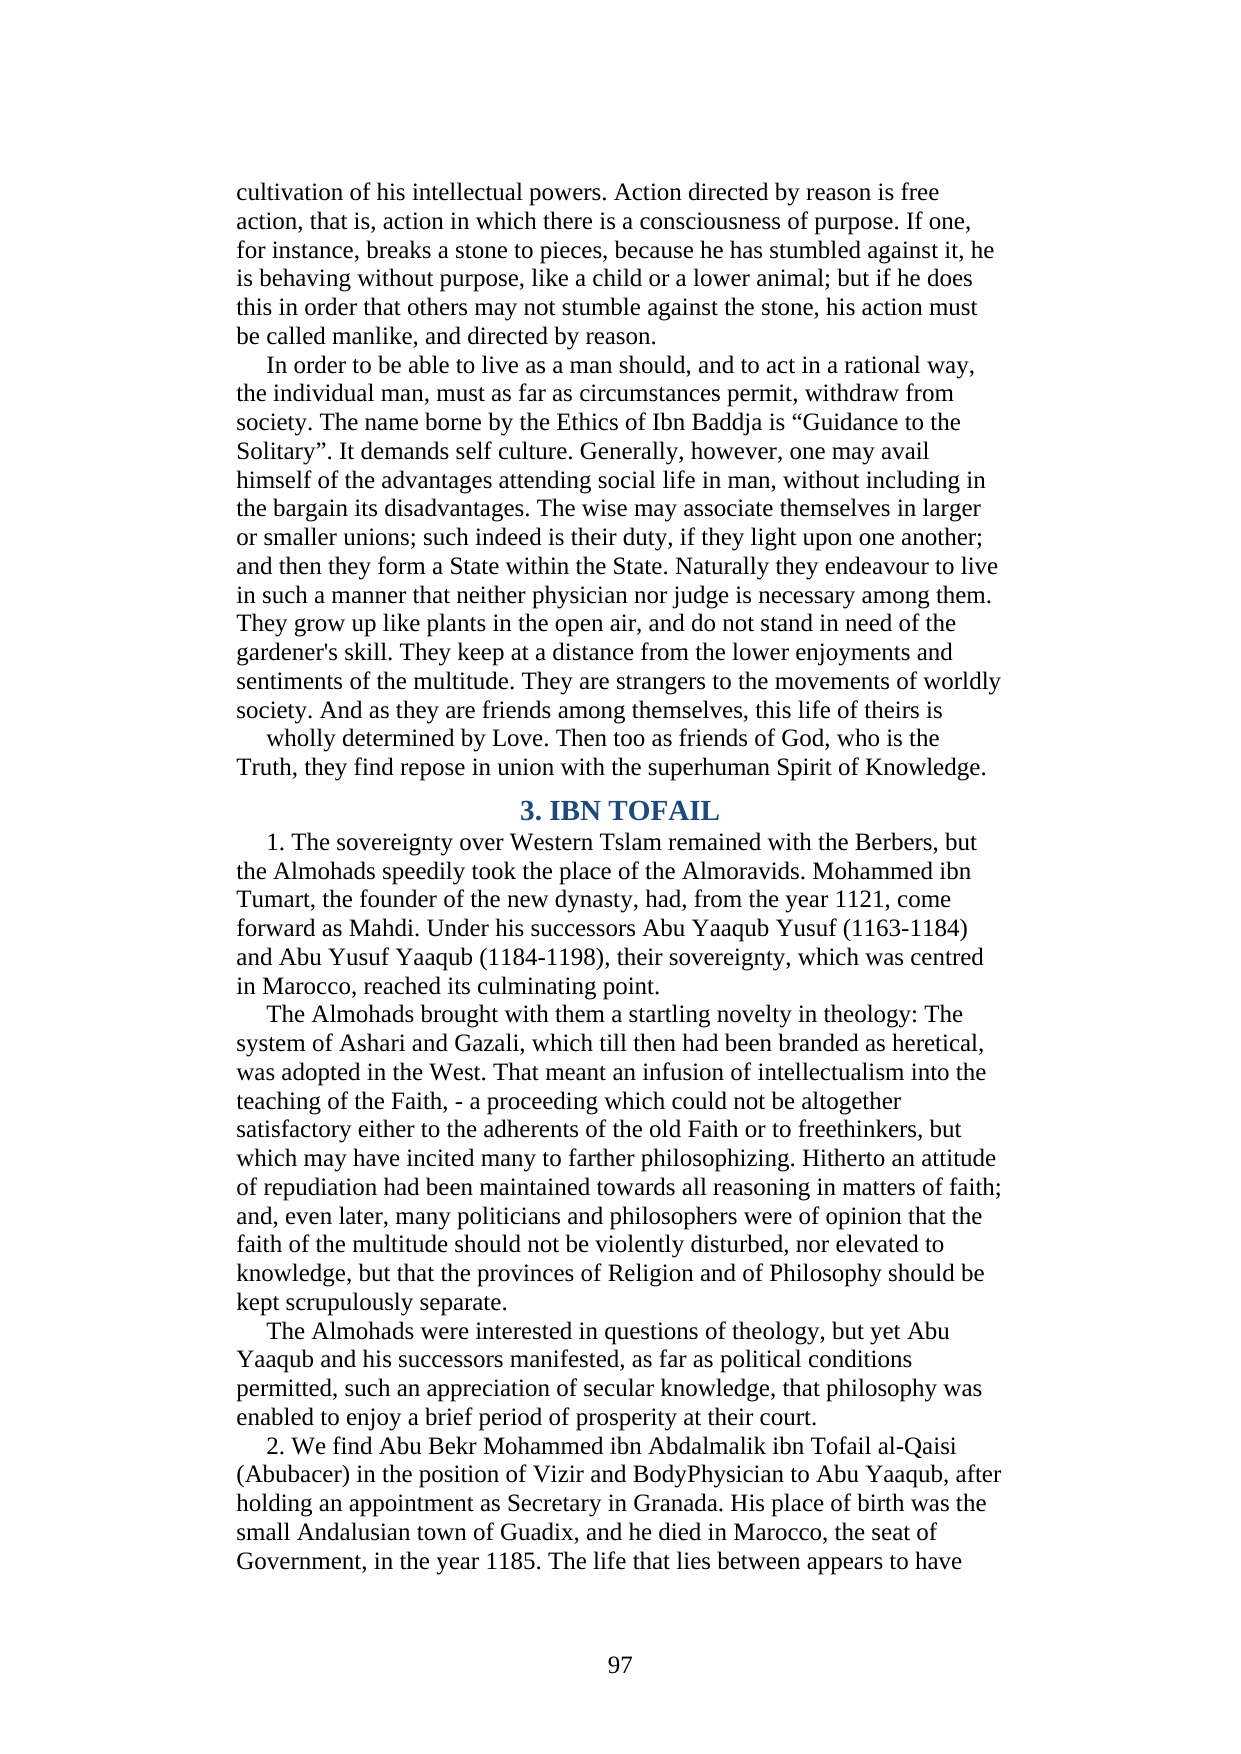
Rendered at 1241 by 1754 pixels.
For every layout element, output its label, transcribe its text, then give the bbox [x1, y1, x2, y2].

text wholly determined by Love. Then too as friends of God, who is the Truth, they find repose in union with the superhuman Spirit of Knowledge. [236, 723, 1004, 781]
subtitle 3. IBN TOFAIL [236, 793, 1004, 827]
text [236, 1431, 1004, 1574]
text 1. The sovereignty over Western Tslam remained with the Berbers, but the Almohads speedily took the place of the Almoravids. Mohammed ibn Tumart, the founder of the new dynasty, had, from the year 1121, come forward as Mahdi. Under his successors Abu Yaaqub Yusuf (1163-1184) and Abu Yusuf Yaaqub (1184-1198), their sovereignty, which was centred in Marocco, reached its culminating point. [236, 827, 1004, 999]
text In order to be able to live as a man should, and to act in a rational way, the individual man, must as far as circumstances permit, withdraw from society. The name borne by the Ethics of Ibn Baddja is “Guidance to the Solitary”. It demands self culture. Generally, however, one may avail himself of the advantages attending social life in man, without including in the bargain its disadvantages. The wise may associate themselves in larger or smaller unions; such indeed is their duty, if they light upon one another; and then they form a State within the State. Naturally they endeavour to live in such a manner that neither physician nor judge is necessary among them. They grow up like plants in the open air, and do not stand in need of the gardener's skill. They keep at a distance from the lower enjoyments and sentiments of the multitude. They are strangers to the movements of worldly society. And as they are friends among themselves, this life of theirs is [236, 350, 1004, 723]
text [236, 177, 1004, 350]
text The Almohads brought with them a startling novelty in theology: The system of Ashari and Gazali, which till then had been branded as heretical, was adopted in the West. That meant an infusion of intellectualism into the teaching of the Faith, - a proceeding which could not be altogether satisfactory either to the adherents of the old Faith or to freethinkers, but which may have incited many to farther philosophizing. Hitherto an attitude of repudiation had been maintained towards all reasoning in matters of faith; and, even later, many politicians and philosophers were of opinion that the faith of the multi­tude should not be violently disturbed, nor elevated to knowledge, but that the provinces of Religion and of Philosophy should be kept scrupulously separate. [236, 999, 1004, 1316]
text The Almohads were interested in questions of theology, but yet Abu Yaaqub and his successors manifested, as far as political conditions permitted, such an appreciation of secular knowledge, that philosophy was enabled to enjoy a brief period of prosperity at their court. [236, 1316, 1004, 1431]
